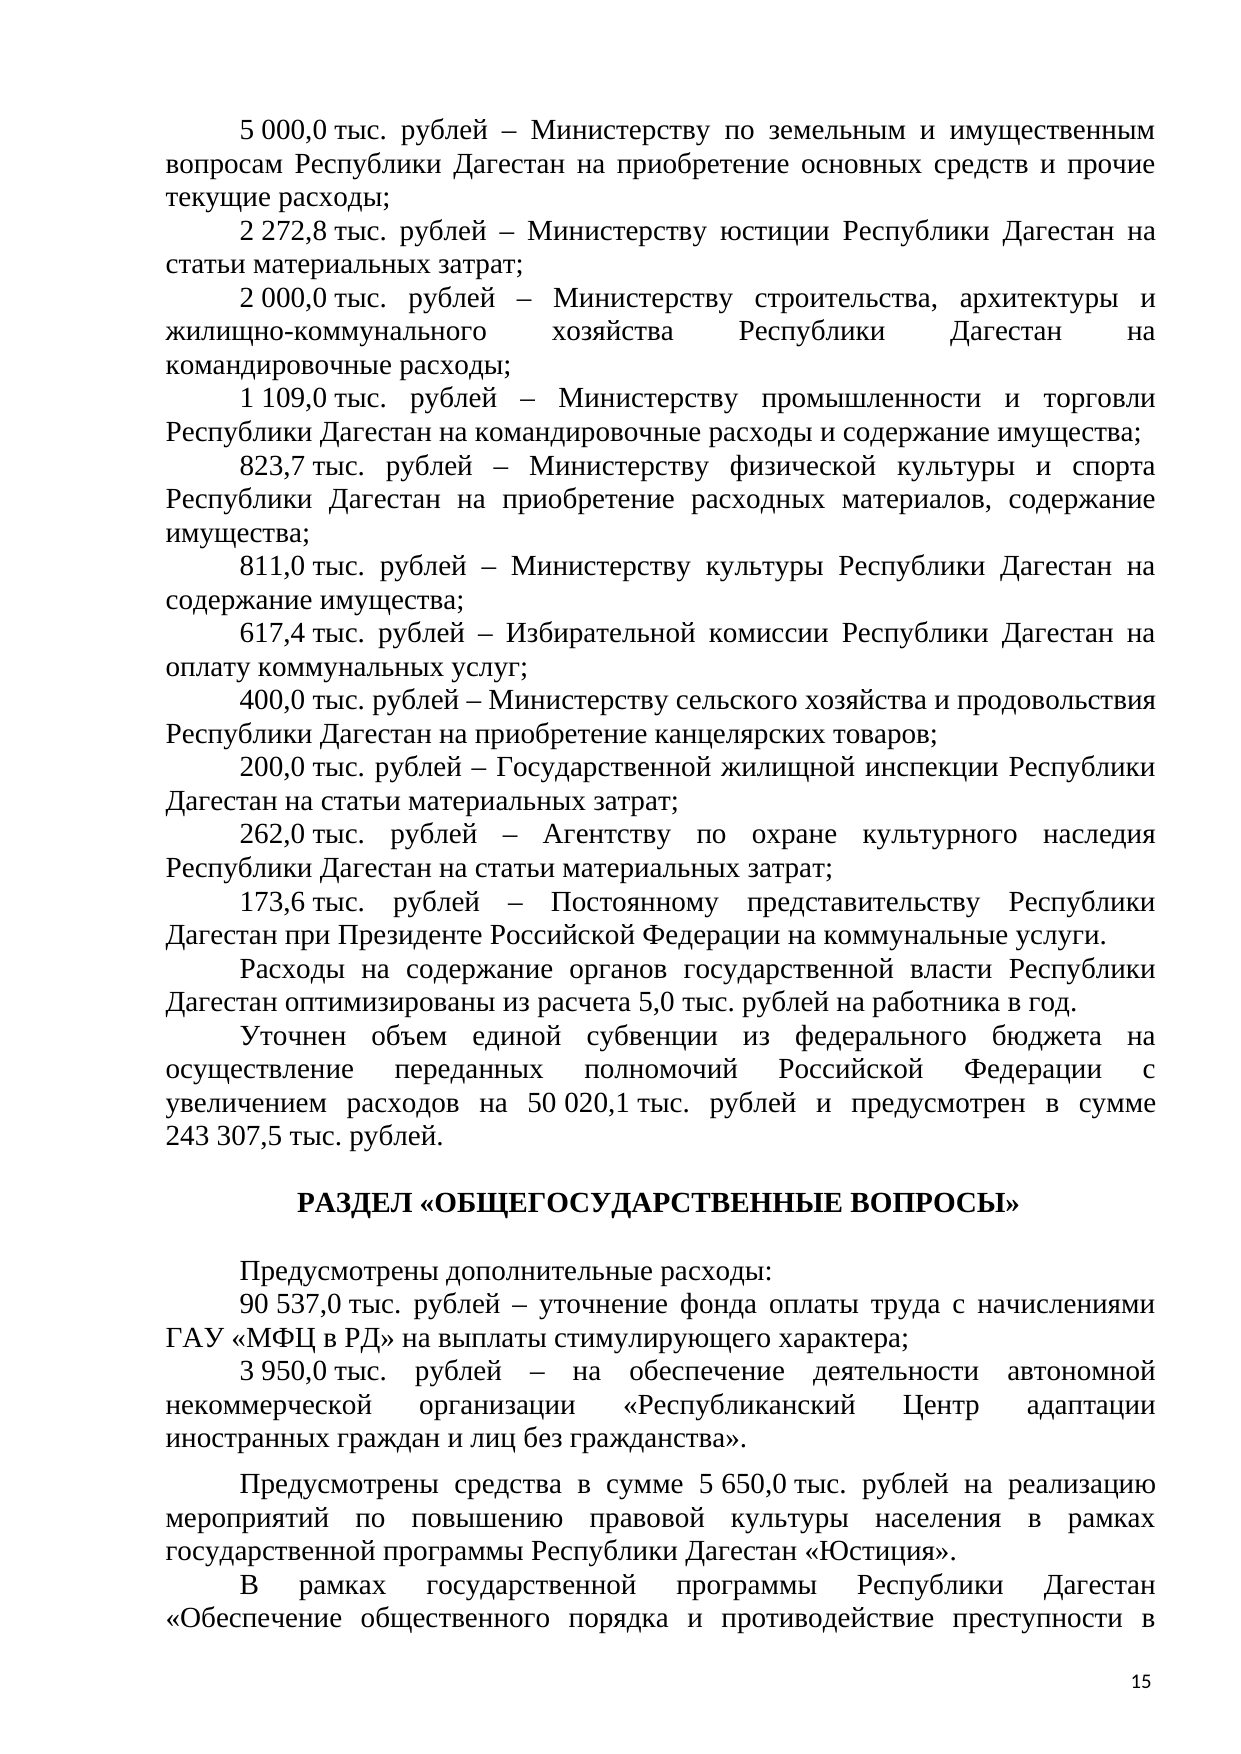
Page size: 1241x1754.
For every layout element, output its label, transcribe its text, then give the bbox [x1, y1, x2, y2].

text 2 000,0 тыс. рублей – Министерству строительства, архитектуры и жилищно-коммунального хозяйства Республики Дагестан на командировочные расходы; [165, 280, 1156, 381]
text 811,0 тыс. рублей – Министерству культуры Республики Дагестан на содержание имущества; [165, 548, 1156, 615]
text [165, 1567, 1156, 1634]
text 1 109,0 тыс. рублей – Министерству промышленности и торговли Республики Дагестан на командировочные расходы и содержание имущества; [165, 381, 1156, 448]
text 400,0 тыс. рублей – Министерству сельского хозяйства и продовольствия Республики Дагестан на приобретение канцелярских товаров; [165, 682, 1156, 749]
text 173,6 тыс. рублей – Постоянному представительству Республики Дагестан при Президенте Российской Федерации на коммунальные услуги. [165, 884, 1156, 951]
text 617,4 тыс. рублей – Избирательной комиссии Республики Дагестан на оплату коммунальных услуг; [165, 615, 1156, 682]
text 90 537,0 тыс. рублей – уточнение фонда оплаты труда с начислениями ГАУ «МФЦ в РД» на выплаты стимулирующего характера; [165, 1286, 1156, 1353]
text 262,0 тыс. рублей – Агентству по охране культурного наследия Республики Дагестан на статьи материальных затрат; [165, 817, 1156, 884]
text РАЗДЕЛ «ОБЩЕГОСУДАРСТВЕННЫЕ ВОПРОСЫ» [165, 1186, 1152, 1219]
text Уточнен объем единой субвенции из федерального бюджета на осуществление переданных полномочий Российской Федерации с увеличением расходов на 50 020,1 тыс. рублей и предусмотрен в сумме 243 307,5 тыс. рублей. [165, 1018, 1156, 1152]
text 200,0 тыс. рублей – Государственной жилищной инспекции Республики Дагестан на статьи материальных затрат; [165, 749, 1156, 817]
text 3 950,0 тыс. рублей – на обеспечение деятельности автономной некоммерческой организации «Республиканский Центр адаптации иностранных граждан и лиц без гражданства». [165, 1353, 1156, 1454]
text 5 000,0 тыс. рублей – Министерству по земельным и имущественным вопросам Республики Дагестан на приобретение основных средств и прочие текущие расходы; [165, 112, 1156, 213]
text 823,7 тыс. рублей – Министерству физической культуры и спорта Республики Дагестан на приобретение расходных материалов, содержание имущества; [165, 448, 1156, 548]
text 2 272,8 тыс. рублей – Министерству юстиции Республики Дагестан на статьи материальных затрат; [165, 213, 1156, 280]
text Расходы на содержание органов государственной власти Республики Дагестан оптимизированы из расчета 5,0 тыс. рублей на работника в год. [165, 951, 1156, 1018]
text Предусмотрены средства в сумме 5 650,0 тыс. рублей на реализацию мероприятий по повышению правовой культуры населения в рамках государственной программы Республики Дагестан «Юстиция». [165, 1466, 1156, 1567]
text Предусмотрены дополнительные расходы: [165, 1253, 1156, 1286]
